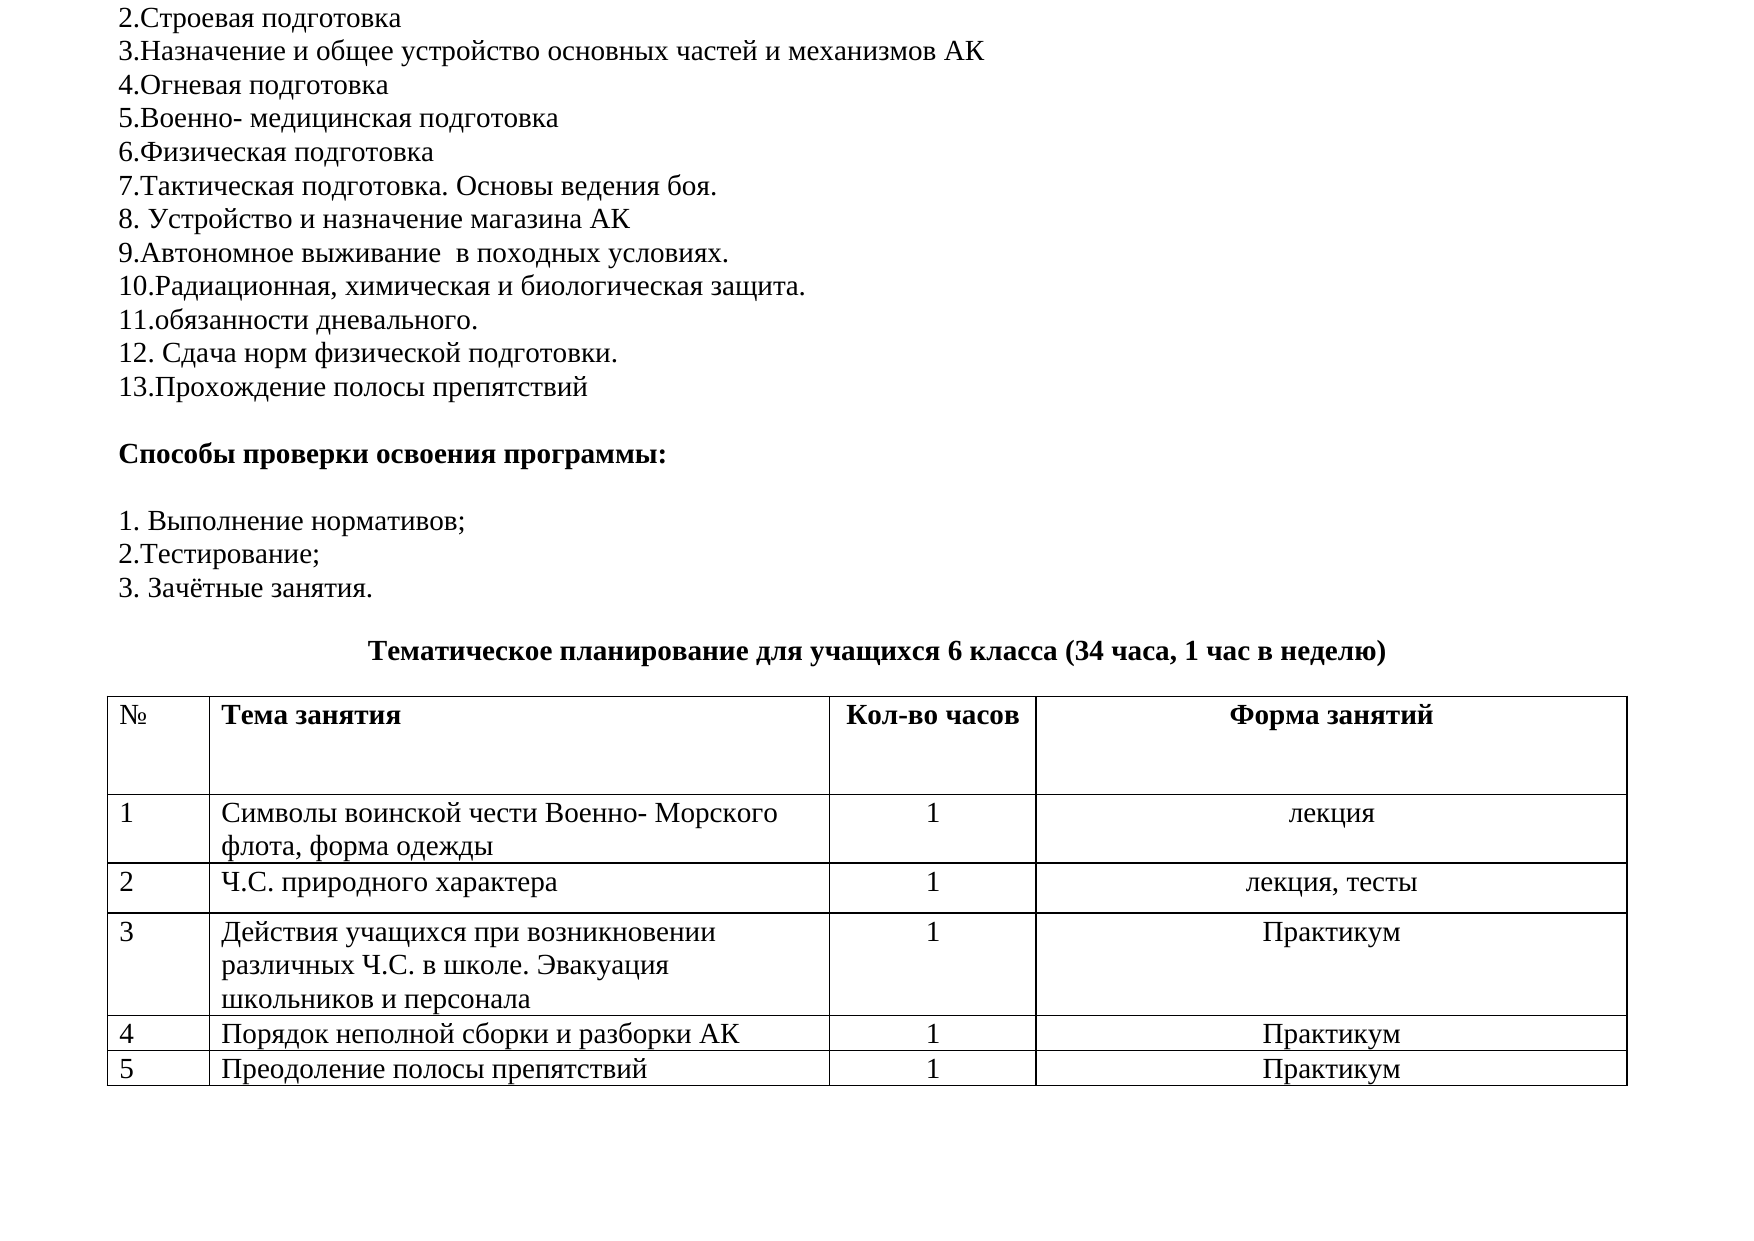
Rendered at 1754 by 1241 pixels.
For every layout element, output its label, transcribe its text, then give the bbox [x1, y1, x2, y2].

table_cell 1 [830, 1051, 1035, 1085]
text 11.обязанности дневального. [118, 302, 1636, 335]
table_cell 1 [830, 1016, 1035, 1049]
table_header № [108, 697, 209, 793]
text Тематическое планирование для учащихся 6 класса (34 часа, 1 час в неделю) [118, 633, 1636, 666]
table_cell лекция, тесты [1037, 864, 1626, 912]
table_cell 1 [830, 914, 1035, 1014]
text 6.Физическая подготовка [118, 134, 1636, 168]
table_header Кол-во часов [830, 697, 1035, 793]
table_cell Преодоление полосы препятствий [210, 1051, 829, 1085]
table_cell Практикум [1037, 914, 1626, 1014]
text 13.Прохождение полосы препятствий [118, 369, 1636, 402]
table_cell 1 [830, 795, 1035, 862]
text 12. Сдача норм физической подготовки. [118, 335, 1636, 369]
text 10.Радиационная, химическая и биологическая защита. [118, 268, 1636, 302]
table_header Тема занятия [210, 697, 829, 793]
table_cell 5 [108, 1051, 209, 1085]
text 5.Военно- медицинская подготовка [118, 101, 1636, 134]
text 8. Устройство и назначение магазина АК [118, 201, 1636, 235]
table_cell лекция [1037, 795, 1626, 862]
table_cell 3 [108, 914, 209, 1014]
table_cell Действия учащихся при возникновении различных Ч.С. в школе. Эвакуация школьников и персонала [210, 914, 829, 1014]
table_cell Ч.С. природного характера [210, 864, 829, 912]
table_cell Практикум [1037, 1016, 1626, 1049]
text 1. Выполнение нормативов; [118, 503, 1636, 537]
table_cell 4 [108, 1016, 209, 1049]
table_cell 1 [108, 795, 209, 862]
text 2.Строевая подготовка [118, 0, 1636, 33]
text 4.Огневая подготовка [118, 67, 1636, 101]
table_header Форма занятий [1037, 697, 1626, 793]
text Способы проверки освоения программы: [118, 436, 1636, 469]
text 9.Автономное выживание в походных условиях. [118, 235, 1636, 268]
table_cell Порядок неполной сборки и разборки АК [210, 1016, 829, 1049]
table_cell Практикум [1037, 1051, 1626, 1085]
table_cell 1 [830, 864, 1035, 912]
table_cell Символы воинской чести Военно- Морского флота, форма одежды [210, 795, 829, 862]
text 3. Зачётные занятия. [118, 570, 1636, 604]
text 7.Тактическая подготовка. Основы ведения боя. [118, 168, 1636, 201]
text 3.Назначение и общее устройство основных частей и механизмов АК [118, 33, 1636, 67]
table_cell 2 [108, 864, 209, 912]
text 2.Тестирование; [118, 537, 1636, 570]
